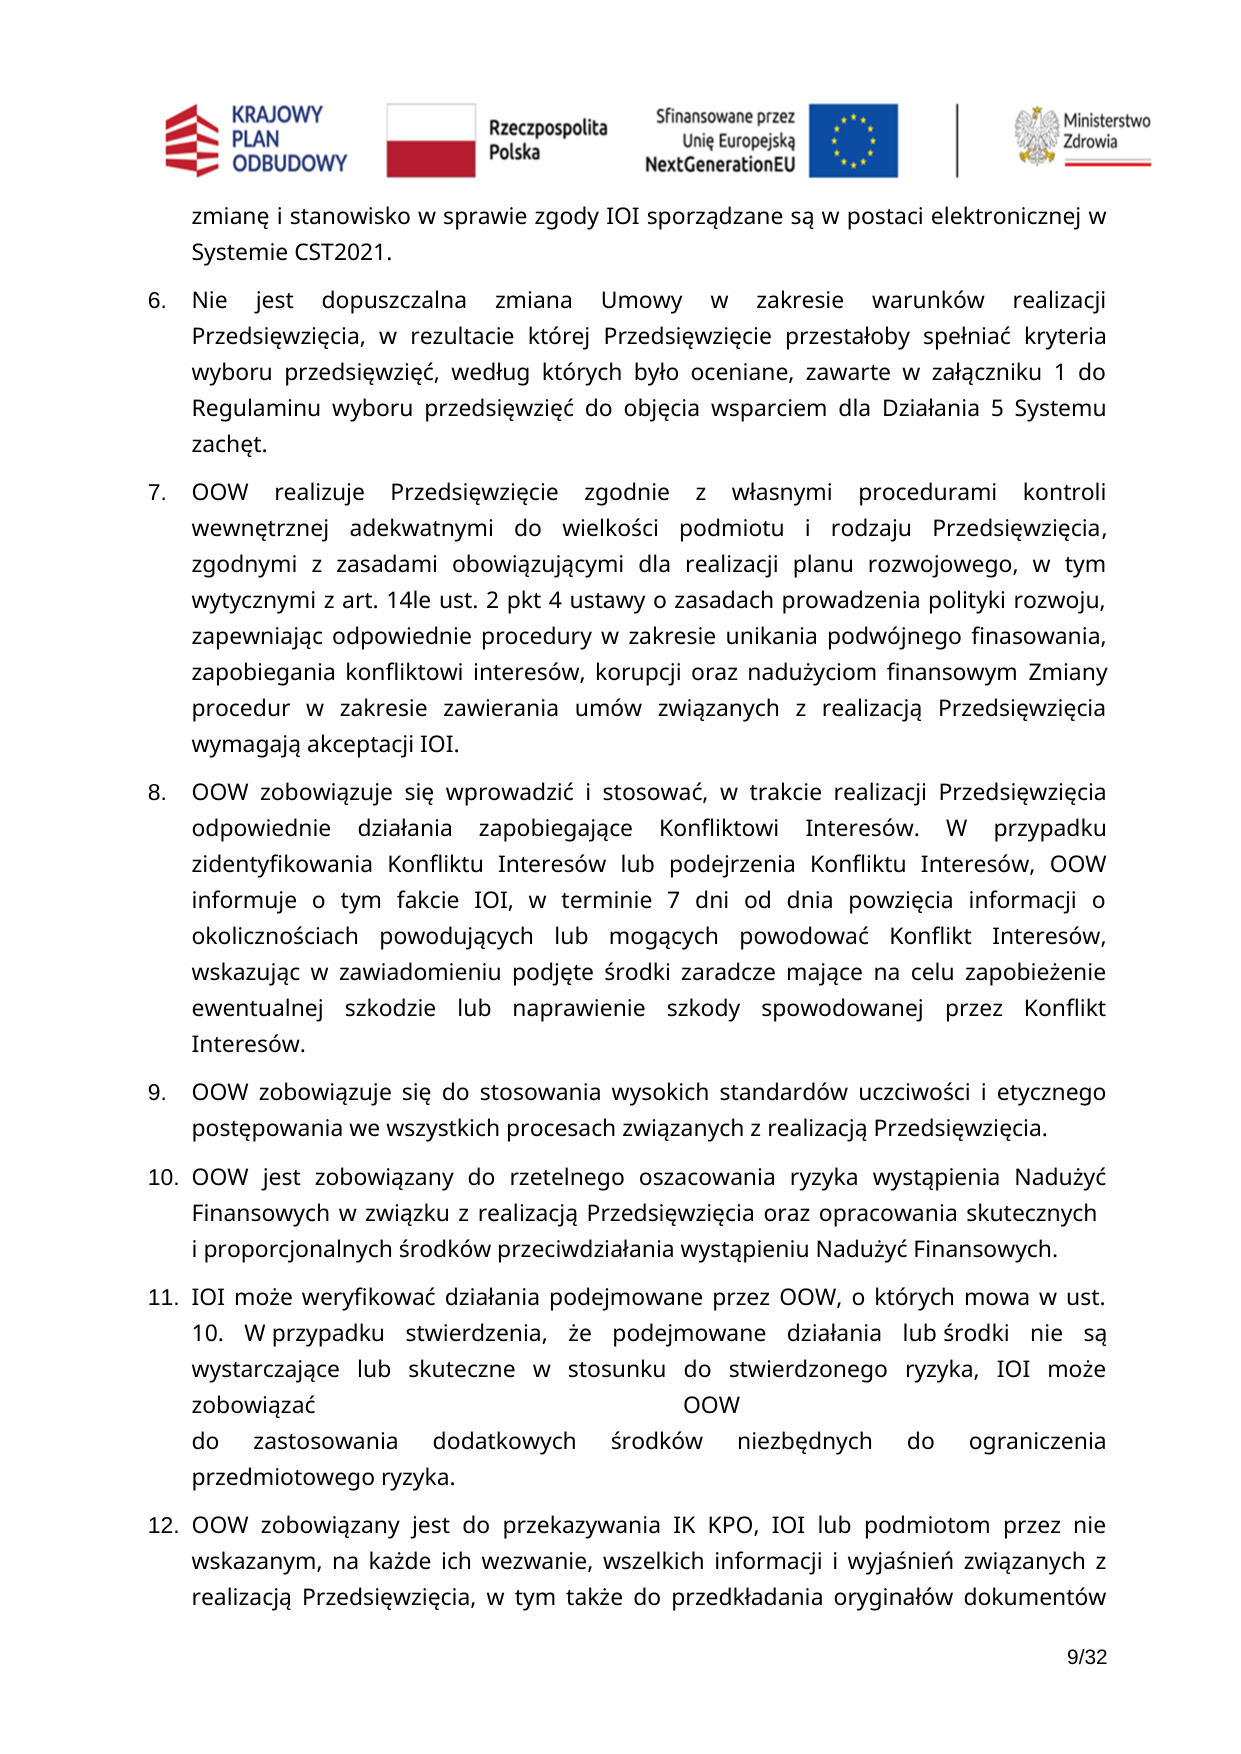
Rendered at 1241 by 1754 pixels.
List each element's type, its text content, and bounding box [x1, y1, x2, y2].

list IOI może weryfikować działania podejmowane przez OOW, o których mowa w ust. 10. W przypadku stwierdzenia, że podejmowane działania lub środki nie są wystarczające lub skuteczne w stosunku do stwierdzonego ryzyka, IOI może zobowiązać OOW do zastosowania dodatkowych środków niezbędnych do ograniczenia przedmiotowego ryzyka. [148, 1281, 1107, 1492]
list OOW zobowiązuje się wprowadzić i stosować, w trakcie realizacji Przedsięwzięcia odpowiednie działania zapobiegające Konfliktowi Interesów. W przypadku zidentyfikowania Konfliktu Interesów lub podejrzenia Konfliktu Interesów, OOW informuje o tym fakcie IOI, w terminie 7 dni od dnia powzięcia informacji o okolicznościach powodujących lub mogących powodować Konflikt Interesów, wskazując w zawiadomieniu podjęte środki zaradcze mające na celu zapobieżenie ewentualnej szkodzie lub naprawienie szkody spowodowanej przez Konflikt Interesów. [148, 776, 1107, 1059]
list Nie jest dopuszczalna zmiana Umowy w zakresie warunków realizacji Przedsięwzięcia, w rezultacie której Przedsięwzięcie przestałoby spełniać kryteria wyboru przedsięwzięć, według których było oceniane, zawarte w załączniku 1 do Regulaminu wyboru przedsięwzięć do objęcia wsparciem dla Działania 5 Systemu zachęt. [148, 284, 1107, 459]
picture [147, 73, 1172, 200]
list OOW realizuje Przedsięwzięcie zgodnie z własnymi procedurami kontroli wewnętrznej adekwatnymi do wielkości podmiotu i rodzaju Przedsięwzięcia, zgodnymi z zasadami obowiązującymi dla realizacji planu rozwojowego, w tym wytycznymi z art. 14le ust. 2 pkt 4 ustawy o zasadach prowadzenia polityki rozwoju, zapewniając odpowiednie procedury w zakresie unikania podwójnego finasowania, zapobiegania konfliktowi interesów, korupcji oraz nadużyciom finansowym Zmiany procedur w zakresie zawierania umów związanych z realizacją Przedsięwzięcia wymagają akceptacji IOI. [148, 476, 1107, 759]
list OOW jest zobowiązany do rzetelnego oszacowania ryzyka wystąpienia Nadużyć Finansowych w związku z realizacją Przedsięwzięcia oraz opracowania skutecznych i proporcjonalnych środków przeciwdziałania wystąpieniu Nadużyć Finansowych. [148, 1161, 1107, 1264]
list OOW zobowiązuje się do stosowania wysokich standardów uczciwości i etycznego postępowania we wszystkich procesach związanych z realizacją Przedsięwzięcia. [148, 1076, 1107, 1143]
